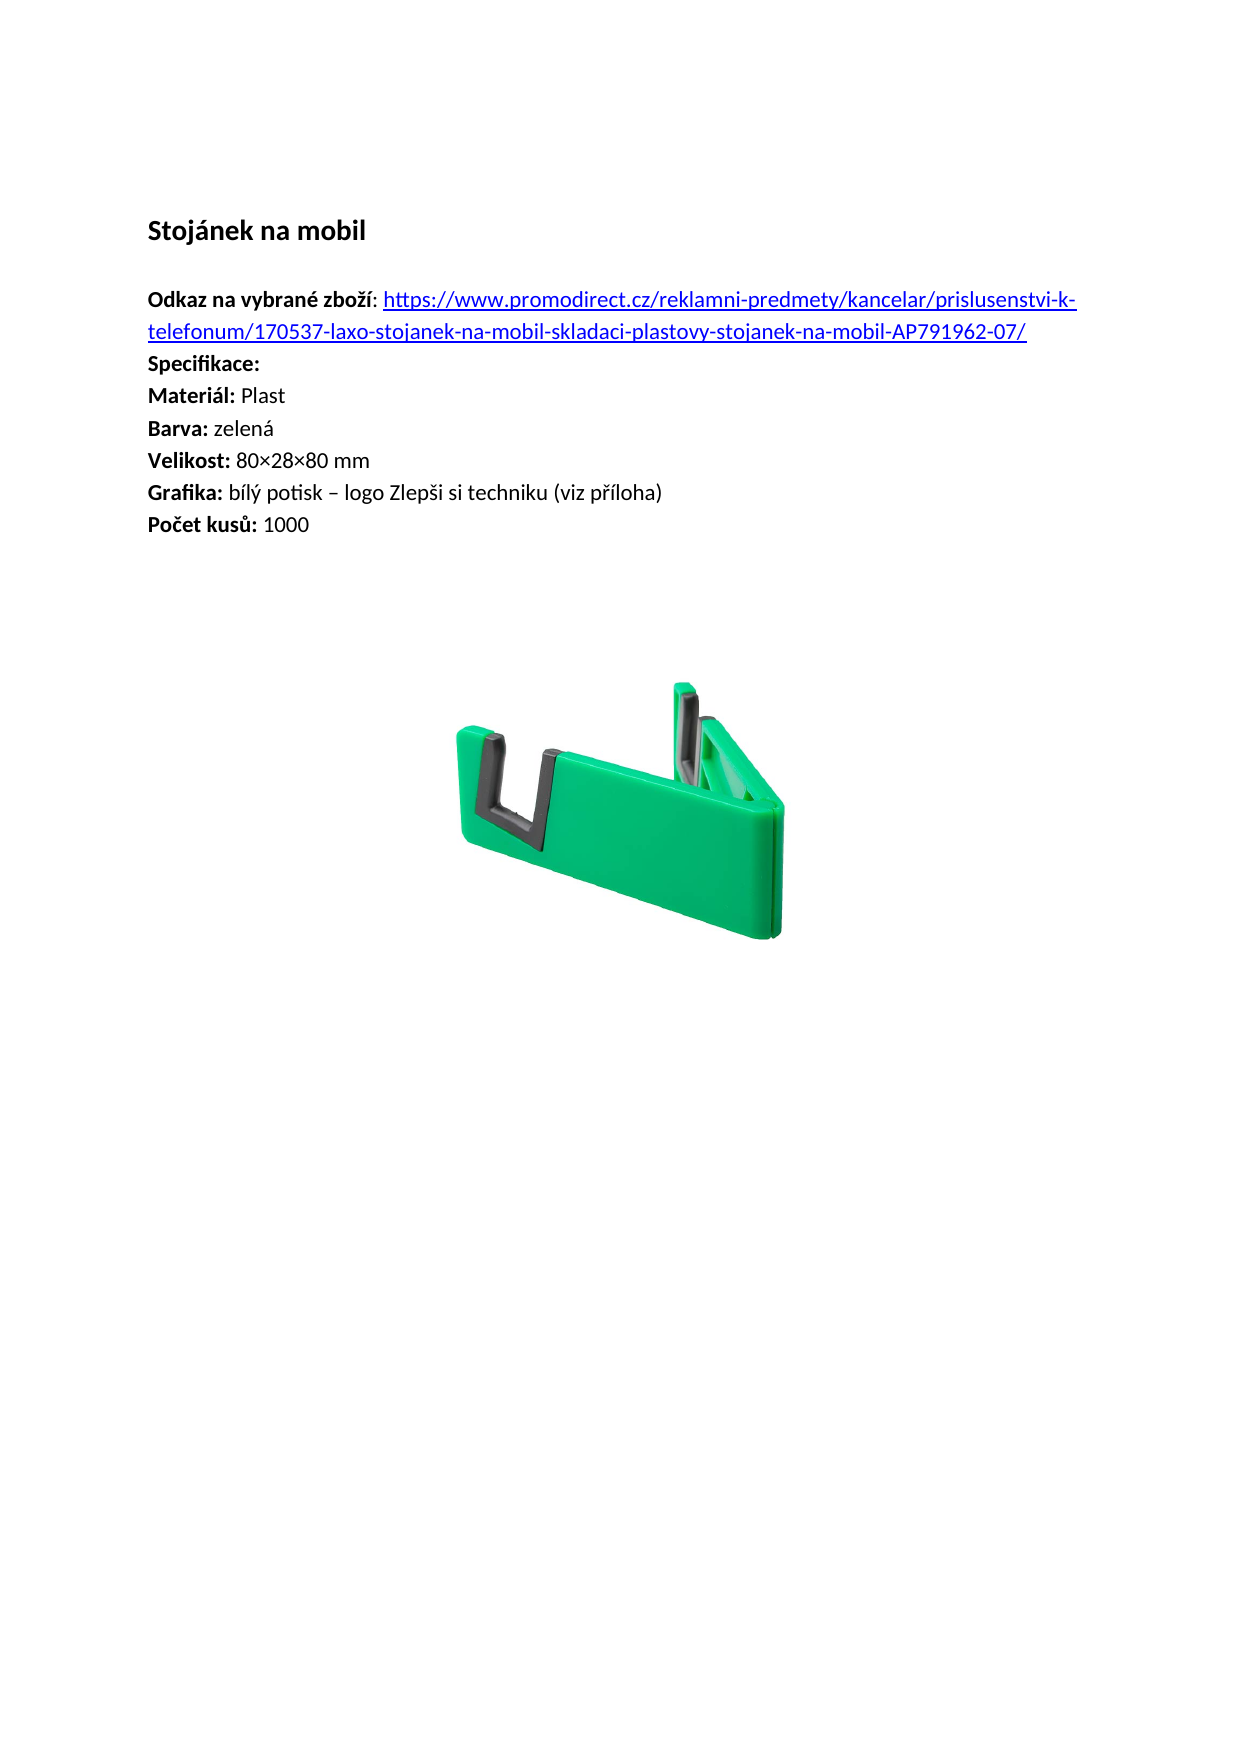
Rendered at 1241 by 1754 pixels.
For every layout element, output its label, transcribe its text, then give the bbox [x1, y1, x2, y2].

text Počet kusů: 1000 [148, 510, 1093, 538]
picture [448, 639, 792, 982]
text Velikost: 80×28×80 mm [148, 446, 1093, 474]
text Odkaz na vybrané zboží: https://www.promodirect.cz/reklamni-predmety/kancelar/prislusenstvi-k-telefonum/170537-laxo-stojanek-na-mobil-skladaci-plastovy-stojanek-na-mobil-AP791962-07/ [148, 285, 1093, 345]
text Specifikace: [148, 349, 1093, 377]
text Materiál: Plast [148, 382, 1093, 410]
text Stojánek na mobil [148, 212, 1093, 248]
text Barva: zelená [148, 414, 1093, 442]
text Grafika: bílý potisk – logo Zlepši si techniku (viz příloha) [148, 478, 1093, 506]
